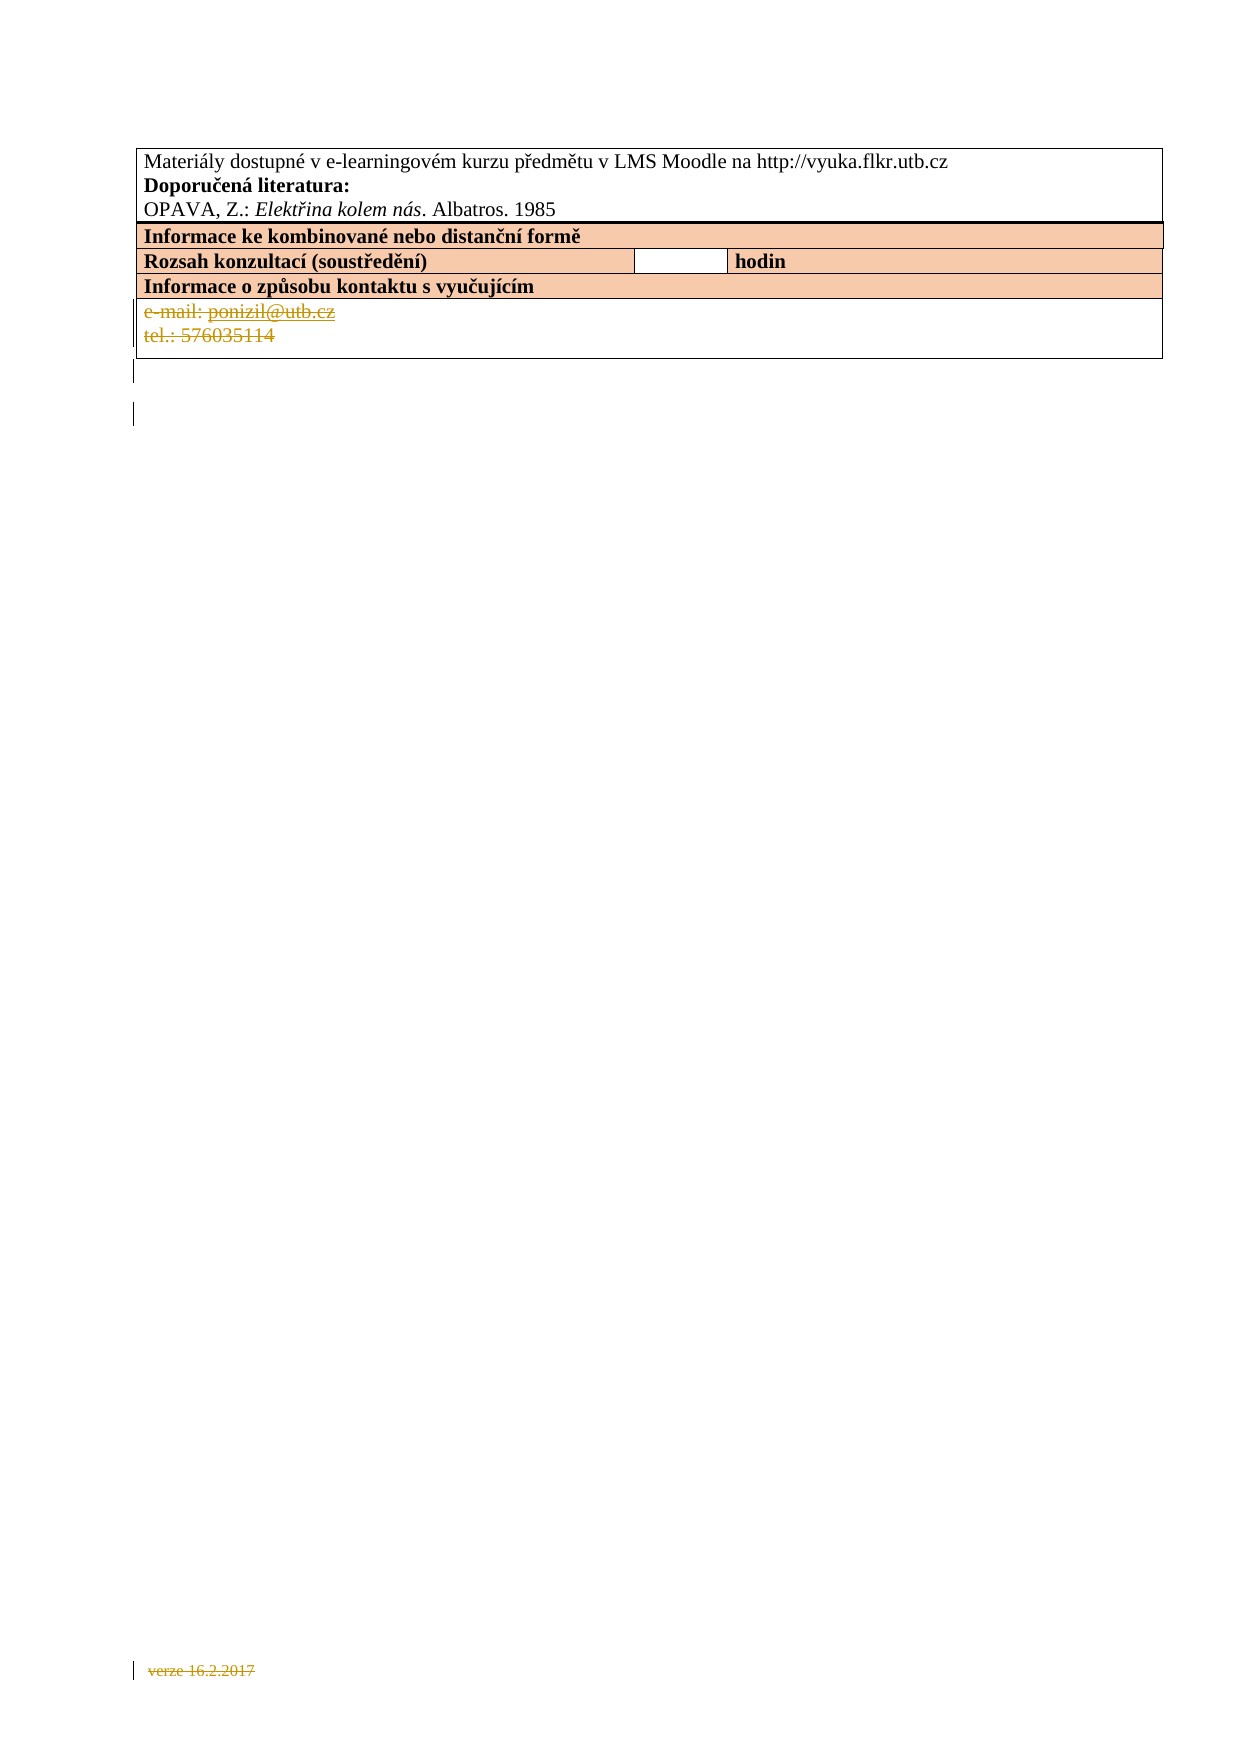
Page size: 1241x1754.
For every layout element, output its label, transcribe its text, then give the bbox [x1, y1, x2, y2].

table_cell Rozsah konzultací (soustředění) [137, 249, 634, 273]
table_cell Informace o způsobu kontaktu s vyučujícím [137, 274, 1162, 298]
table_cell Informace ke kombinované nebo distanční formě [137, 224, 1163, 248]
table_cell hodin [728, 249, 1162, 273]
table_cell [137, 149, 1162, 221]
table_cell [137, 299, 1162, 358]
table_cell [635, 249, 727, 273]
